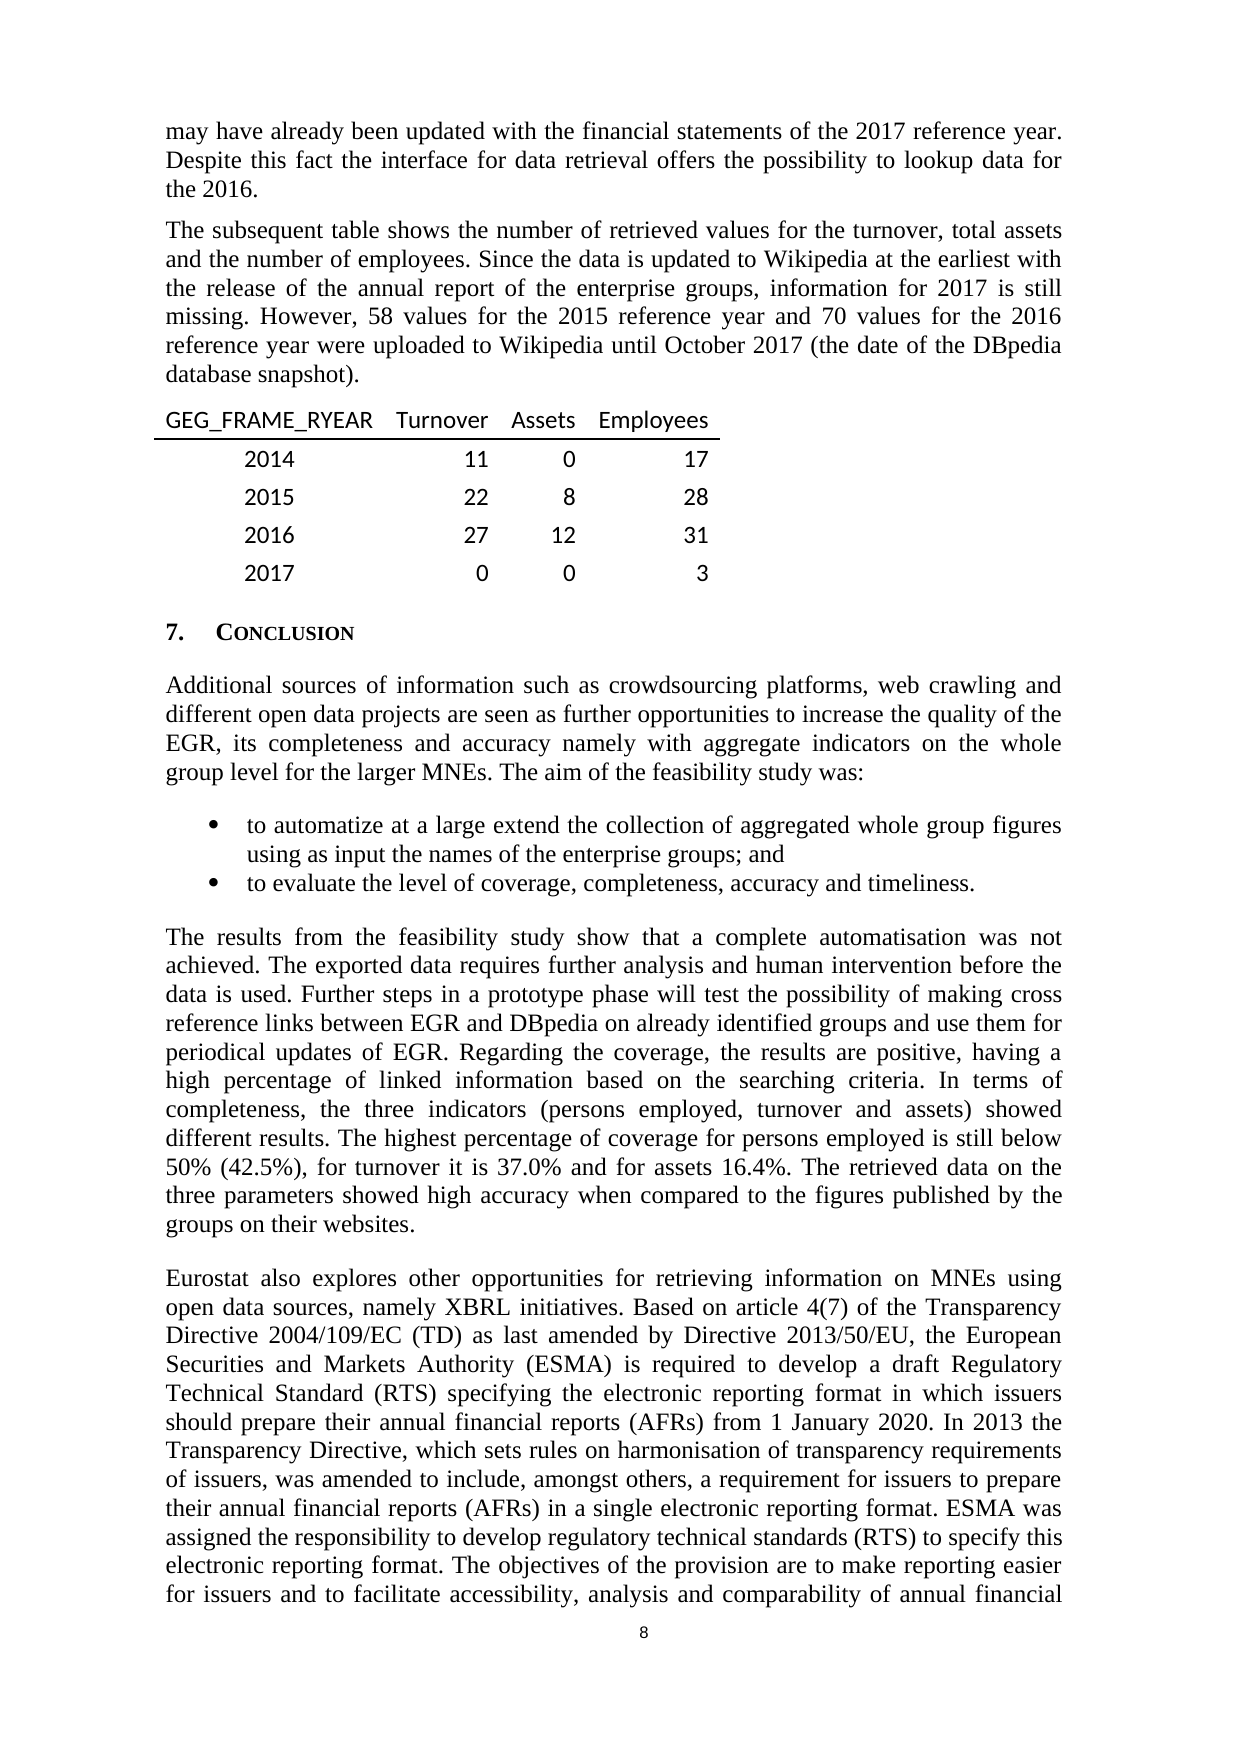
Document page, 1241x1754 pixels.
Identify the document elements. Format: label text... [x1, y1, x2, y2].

table_header Assets [500, 400, 587, 438]
text Additional sources of information such as crowdsourcing platforms, web crawling and different open data projects are seen as further opportunities to increase the quality of the EGR, its completeness and accuracy namely with aggregate indicators on the whole group level for the larger MNEs. The aim of the feasibility study was: [165, 671, 1063, 786]
table_cell 17 [587, 440, 719, 478]
table_cell 22 [384, 478, 500, 516]
table_cell 11 [384, 440, 500, 478]
table_header Employees [587, 400, 719, 438]
list to evaluate the level of coverage, completeness, accuracy and timeliness. [209, 868, 1063, 897]
table_cell 8 [500, 478, 587, 516]
table_cell 3 [587, 554, 719, 592]
table_cell 2016 [154, 516, 384, 554]
table_cell 0 [500, 440, 587, 478]
subtitle Conclusion [165, 617, 1063, 646]
table_cell 27 [384, 516, 500, 554]
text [165, 116, 1063, 203]
text The subsequent table shows the number of retrieved values for the turnover, total assets and the number of employees. Since the data is updated to Wikipedia at the earliest with the release of the annual report of the enterprise groups, information for 2017 is still missing. However, 58 values for the 2015 reference year and 70 values for the 2016 reference year were uploaded to Wikipedia until October 2017 (the date of the DBpedia database snapshot). [165, 215, 1063, 388]
table_header GEG_FRAME_RYEAR [154, 400, 384, 438]
table_cell 2017 [154, 554, 384, 592]
table_cell 0 [384, 554, 500, 592]
table_cell 28 [587, 478, 719, 516]
table_cell 12 [500, 516, 587, 554]
list to automatize at a large extend the collection of aggregated whole group figures using as input the names of the enterprise groups; and [209, 811, 1063, 868]
table_header Turnover [384, 400, 500, 438]
text The results from the feasibility study show that a complete automatisation was not achieved. The exported data requires further analysis and human intervention before the data is used. Further steps in a prototype phase will test the possibility of making cross reference links between EGR and DBpedia on already identified groups and use them for periodical updates of EGR. Regarding the coverage, the results are positive, having a high percentage of linked information based on the searching criteria. In terms of completeness, the three indicators (persons employed, turnover and assets) showed different results. The highest percentage of coverage for persons employed is still below 50% (42.5%), for turnover it is 37.0% and for assets 16.4%. The retrieved data on the three parameters showed high accuracy when compared to the figures published by the groups on their websites. [165, 922, 1063, 1238]
table_cell 2015 [154, 478, 384, 516]
table_cell 31 [587, 516, 719, 554]
table_cell 2014 [154, 440, 384, 478]
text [165, 1263, 1063, 1608]
table_cell 0 [500, 554, 587, 592]
